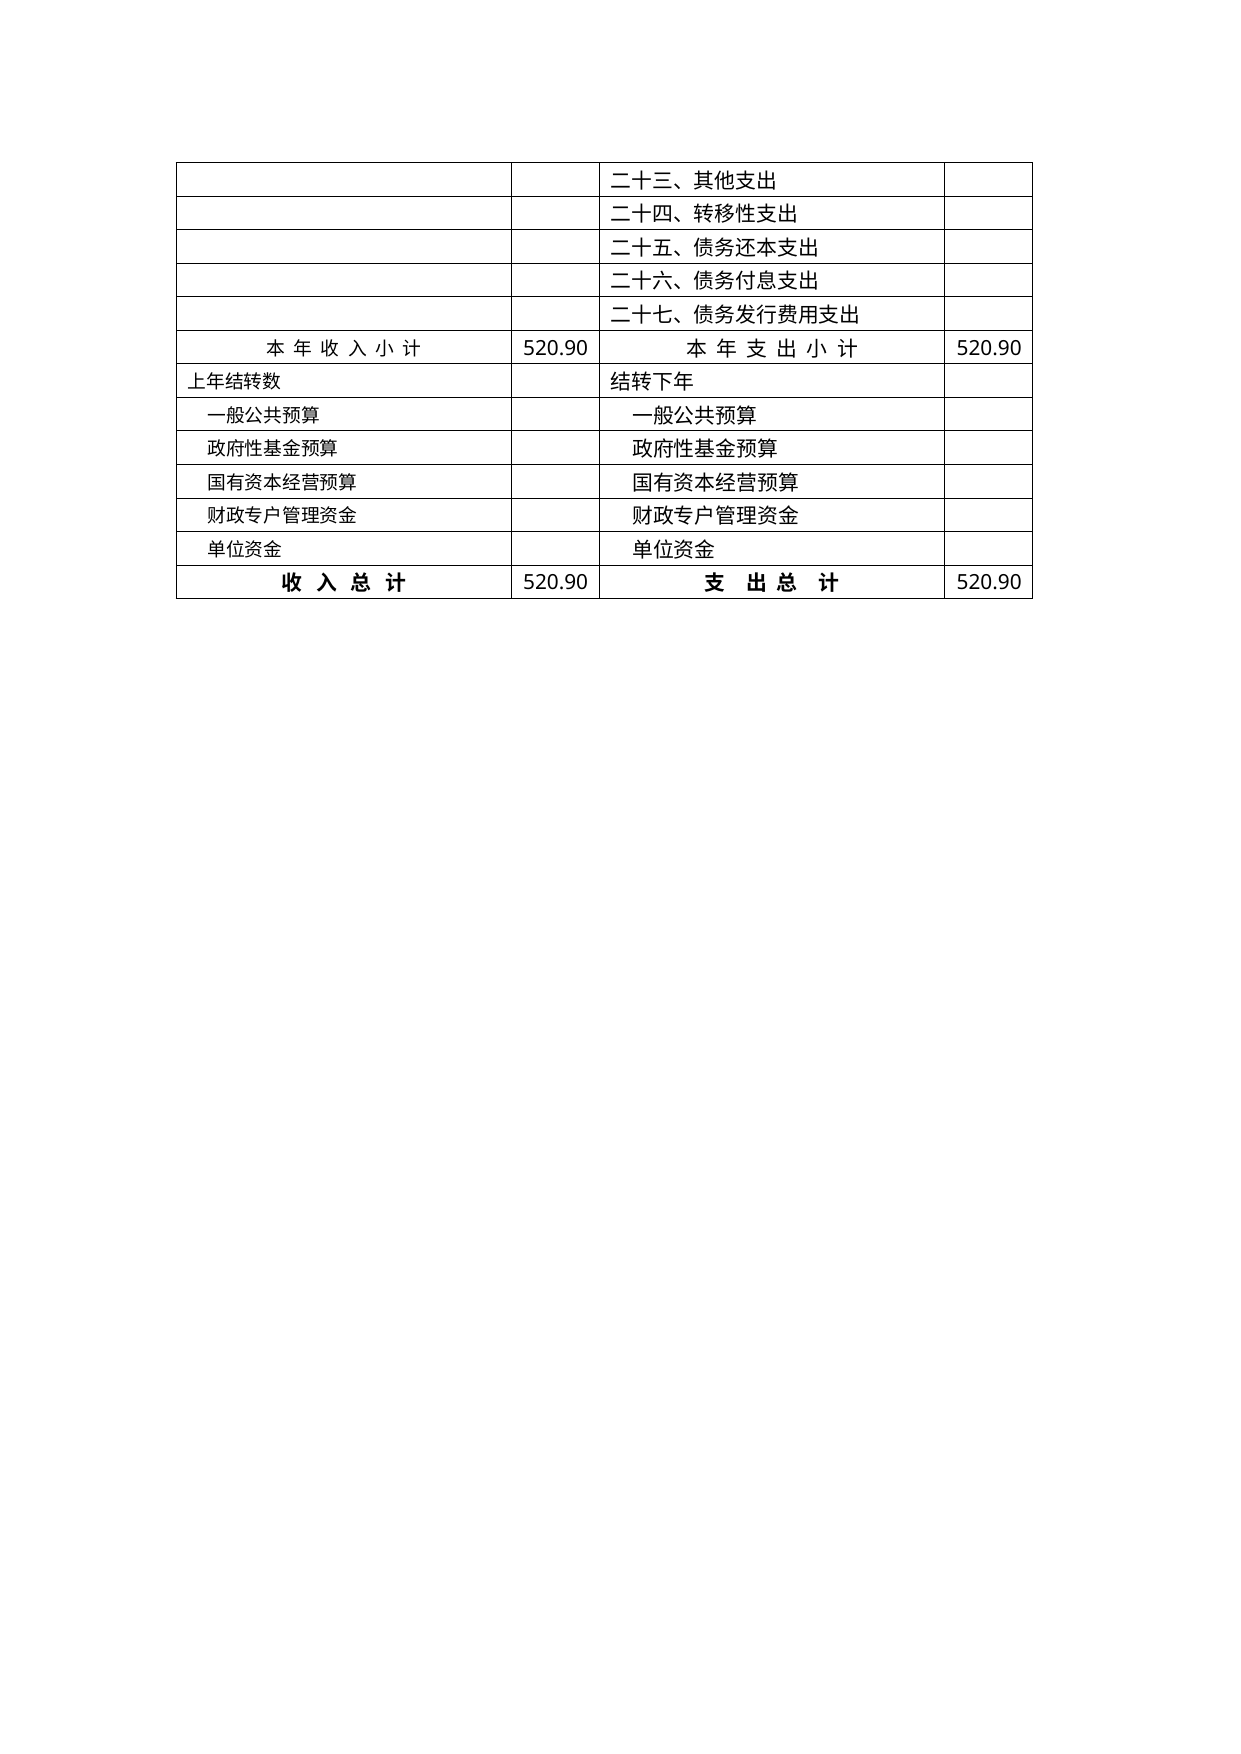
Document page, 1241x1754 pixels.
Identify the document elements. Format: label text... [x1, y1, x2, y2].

table_cell 收 入 总 计 [177, 566, 511, 598]
table_cell 二十六、债务付息支出 [600, 264, 944, 296]
table_cell [512, 398, 599, 430]
table_cell 结转下年 [600, 364, 944, 397]
table_cell [512, 532, 599, 564]
table_cell [512, 364, 599, 397]
table_cell [945, 264, 1032, 296]
table_cell 二十七、债务发行费用支出 [600, 297, 944, 330]
table_cell 财政专户管理资金 [600, 499, 944, 531]
table_cell [945, 398, 1032, 430]
table_cell 二十五、债务还本支出 [600, 230, 944, 263]
table_cell 国有资本经营预算 [600, 465, 944, 497]
table_cell [512, 499, 599, 531]
table_cell 二十四、转移性支出 [600, 197, 944, 229]
table_cell [945, 499, 1032, 531]
table_cell [945, 532, 1032, 564]
table_cell 单位资金 [600, 532, 944, 564]
table_cell 520.90 [512, 566, 599, 598]
table_cell [512, 297, 599, 330]
table_cell [512, 465, 599, 497]
table_cell 一般公共预算 [177, 398, 511, 430]
table_cell [177, 230, 511, 263]
table_cell [945, 297, 1032, 330]
table_cell [512, 264, 599, 296]
table_cell [177, 163, 511, 196]
table_cell [512, 431, 599, 464]
table_cell [945, 163, 1032, 196]
table_cell [512, 197, 599, 229]
table_cell 本 年 支 出 小 计 [600, 331, 944, 363]
table_cell 二十三、其他支出 [600, 163, 944, 196]
table_cell 单位资金 [177, 532, 511, 564]
table_cell [512, 230, 599, 263]
table_cell [177, 264, 511, 296]
table_cell 520.90 [945, 566, 1032, 598]
table_cell 上年结转数 [177, 364, 511, 397]
table_cell 支 出 总 计 [600, 566, 944, 598]
table_cell 520.90 [512, 331, 599, 363]
table_cell [177, 197, 511, 229]
table_cell 政府性基金预算 [600, 431, 944, 464]
table_cell [177, 297, 511, 330]
table_cell [945, 465, 1032, 497]
table_cell 政府性基金预算 [177, 431, 511, 464]
table_cell 财政专户管理资金 [177, 499, 511, 531]
table_cell 本 年 收 入 小 计 [177, 331, 511, 363]
table_cell [945, 230, 1032, 263]
table_cell [512, 163, 599, 196]
table_cell [945, 431, 1032, 464]
table_cell 国有资本经营预算 [177, 465, 511, 497]
table_cell 520.90 [945, 331, 1032, 363]
table_cell [945, 197, 1032, 229]
table_cell [945, 364, 1032, 397]
table_cell 一般公共预算 [600, 398, 944, 430]
